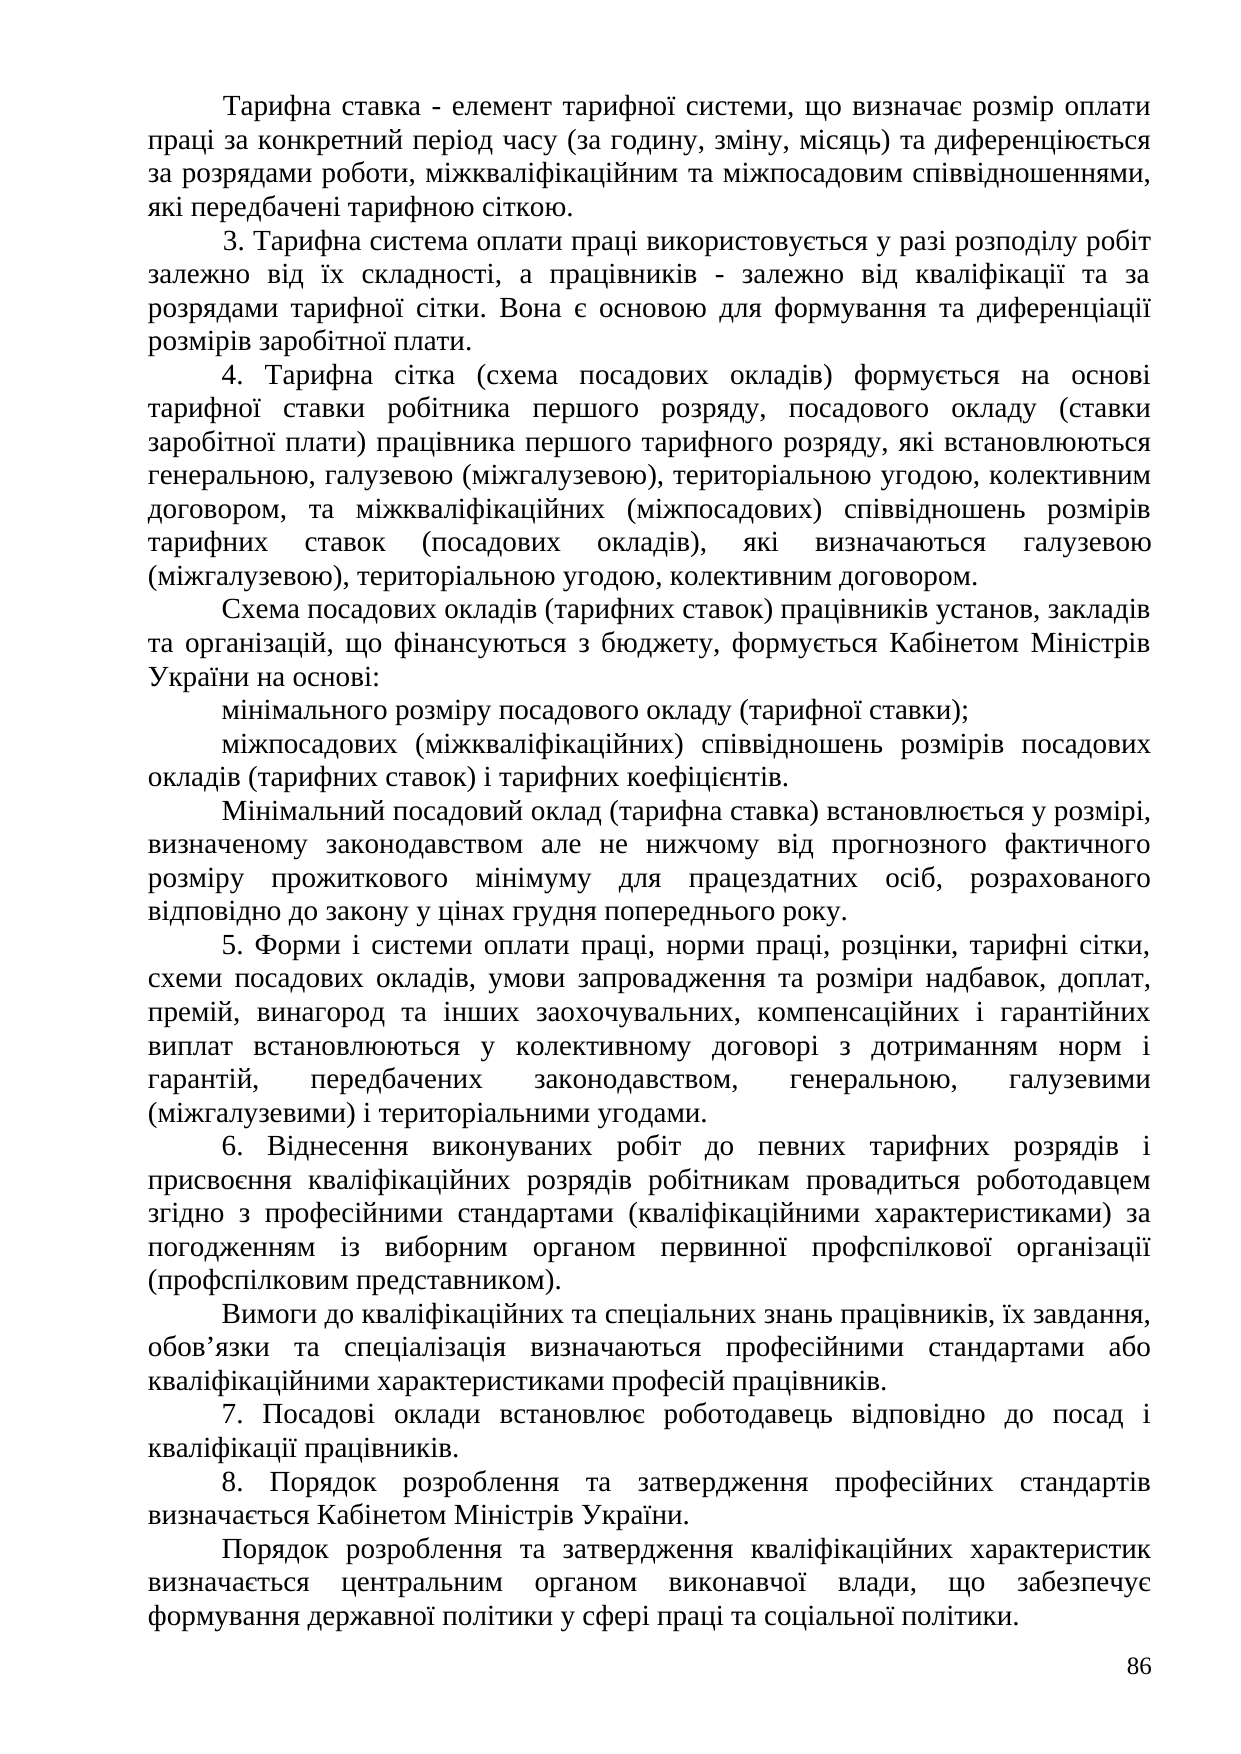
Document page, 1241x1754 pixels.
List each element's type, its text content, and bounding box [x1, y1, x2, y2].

text 8. Порядок розроблення та затвердження професійних стандартів визначається Кабінетом Міністрів України. [148, 1464, 1152, 1531]
text 6. Віднесення виконуваних робіт до певних тарифних розрядів і присвоєння кваліфікаційних розрядів робітникам провадиться роботодавцем згідно з професійними стандартами (кваліфікаційними характеристиками) за погодженням із виборним органом первинної профспілкової організації (профспілковим представником). [148, 1128, 1152, 1296]
text 4. Тарифна сітка (схема посадових окладів) формується на основі тарифної ставки робітника першого розряду, посадового окладу (ставки заробітної плати) працівника першого тарифного розряду, які встановлюються генеральною, галузевою (міжгалузевою), територіальною угодою, колективним договором, та міжкваліфікаційних (міжпосадових) співвідношень розмірів тарифних ставок (посадових окладів), які визначаються галузевою (міжгалузевою), територіальною угодою, колективним договором. [148, 357, 1152, 592]
text 5. Форми і системи оплати праці, норми праці, розцінки, тарифні сітки, схеми посадових окладів, умови запровадження та розміри надбавок, доплат, премій, винагород та інших заохочувальних, компенсаційних і гарантійних виплат встановлюються у колективному договорі з дотриманням норм і гарантій, передбачених законодавством, генеральною, галузевими (міжгалузевими) і територіальними угодами. [148, 927, 1152, 1128]
text Тарифна ставка - елемент тарифної системи, що визначає розмір оплати праці за конкретний період часу (за годину, зміну, місяць) та диференціюється за розрядами роботи, міжкваліфікаційним та міжпосадовим співвідношеннями, які передбачені тарифною сіткою. [148, 88, 1152, 223]
text 7. Посадові оклади встановлює роботодавець відповідно до посад і кваліфікації працівників. [148, 1397, 1152, 1464]
text Мінімальний посадовий оклад (тарифна ставка) встановлюється у розмірі, визначеному законодавством але не нижчому від прогнозного фактичного розміру прожиткового мінімуму для працездатних осіб, розрахованого відповідно до закону у цінах грудня попереднього року. [148, 793, 1152, 927]
text 3. Тарифна система оплати праці використовується у разі розподілу робіт залежно від їх складності, а працівників - залежно від кваліфікації та за розрядами тарифної сітки. Вона є основою для формування та диференціації розмірів заробітної плати. [148, 223, 1152, 357]
text Порядок розроблення та затвердження кваліфікаційних характеристик визначається центральним органом виконавчої влади, що забезпечує формування державної політики у сфері праці та соціальної політики. [148, 1531, 1152, 1631]
text міжпосадових (міжкваліфікаційних) співвідношень розмірів посадових окладів (тарифних ставок) і тарифних коефіцієнтів. [148, 726, 1152, 793]
text Схема посадових окладів (тарифних ставок) працівників установ, закладів та організацій, що фінансуються з бюджету, формується Кабінетом Міністрів України на основі: [148, 592, 1152, 692]
text Вимоги до кваліфікаційних та спеціальних знань працівників, їх завдання, обов’язки та спеціалізація визначаються професійними стандартами або кваліфікаційними характеристиками професій працівників. [148, 1296, 1152, 1397]
text мінімального розміру посадового окладу (тарифної ставки); [148, 692, 1152, 726]
